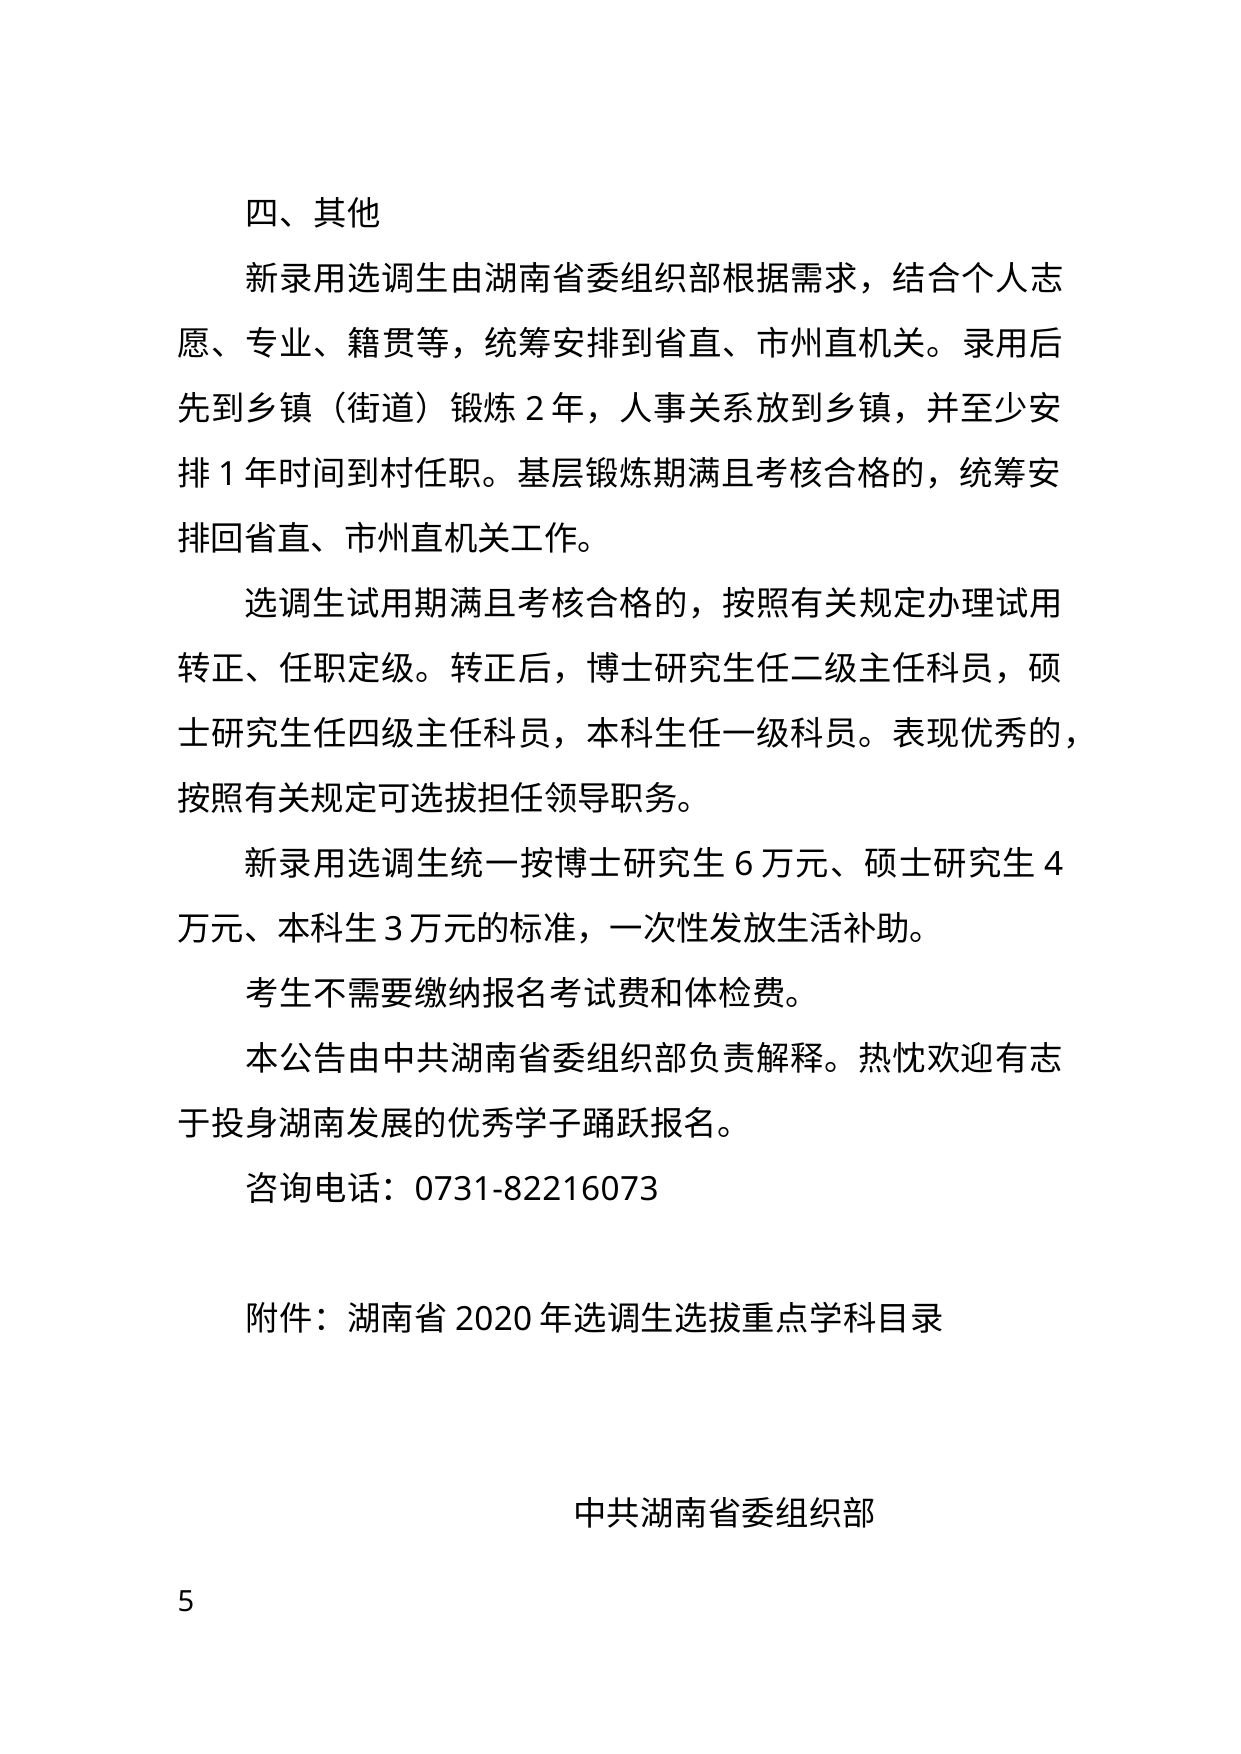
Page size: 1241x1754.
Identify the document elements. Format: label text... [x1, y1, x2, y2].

text 附件：湖南省2020年选调生选拔重点学科目录 [177, 1283, 1063, 1348]
text 考生不需要缴纳报名考试费和体检费。 [177, 958, 1063, 1023]
text 四、其他 [177, 178, 1063, 243]
text 中共湖南省委组织部 [177, 1478, 1063, 1543]
text 选调生试用期满且考核合格的，按照有关规定办理试用转正、任职定级。转正后，博士研究生任二级主任科员，硕士研究生任四级主任科员，本科生任一级科员。表现优秀的，按照有关规定可选拔担任领导职务。 [177, 568, 1063, 828]
text 本公告由中共湖南省委组织部负责解释。热忱欢迎有志于投身湖南发展的优秀学子踊跃报名。 [177, 1023, 1063, 1153]
text 咨询电话：0731-82216073 [177, 1153, 1063, 1218]
text 新录用选调生统一按博士研究生6万元、硕士研究生4万元、本科生3万元的标准，一次性发放生活补助。 [177, 828, 1063, 958]
text 新录用选调生由湖南省委组织部根据需求，结合个人志愿、专业、籍贯等，统筹安排到省直、市州直机关。录用后先到乡镇（街道）锻炼2年，人事关系放到乡镇，并至少安排1年时间到村任职。基层锻炼期满且考核合格的，统筹安排回省直、市州直机关工作。 [177, 243, 1063, 568]
